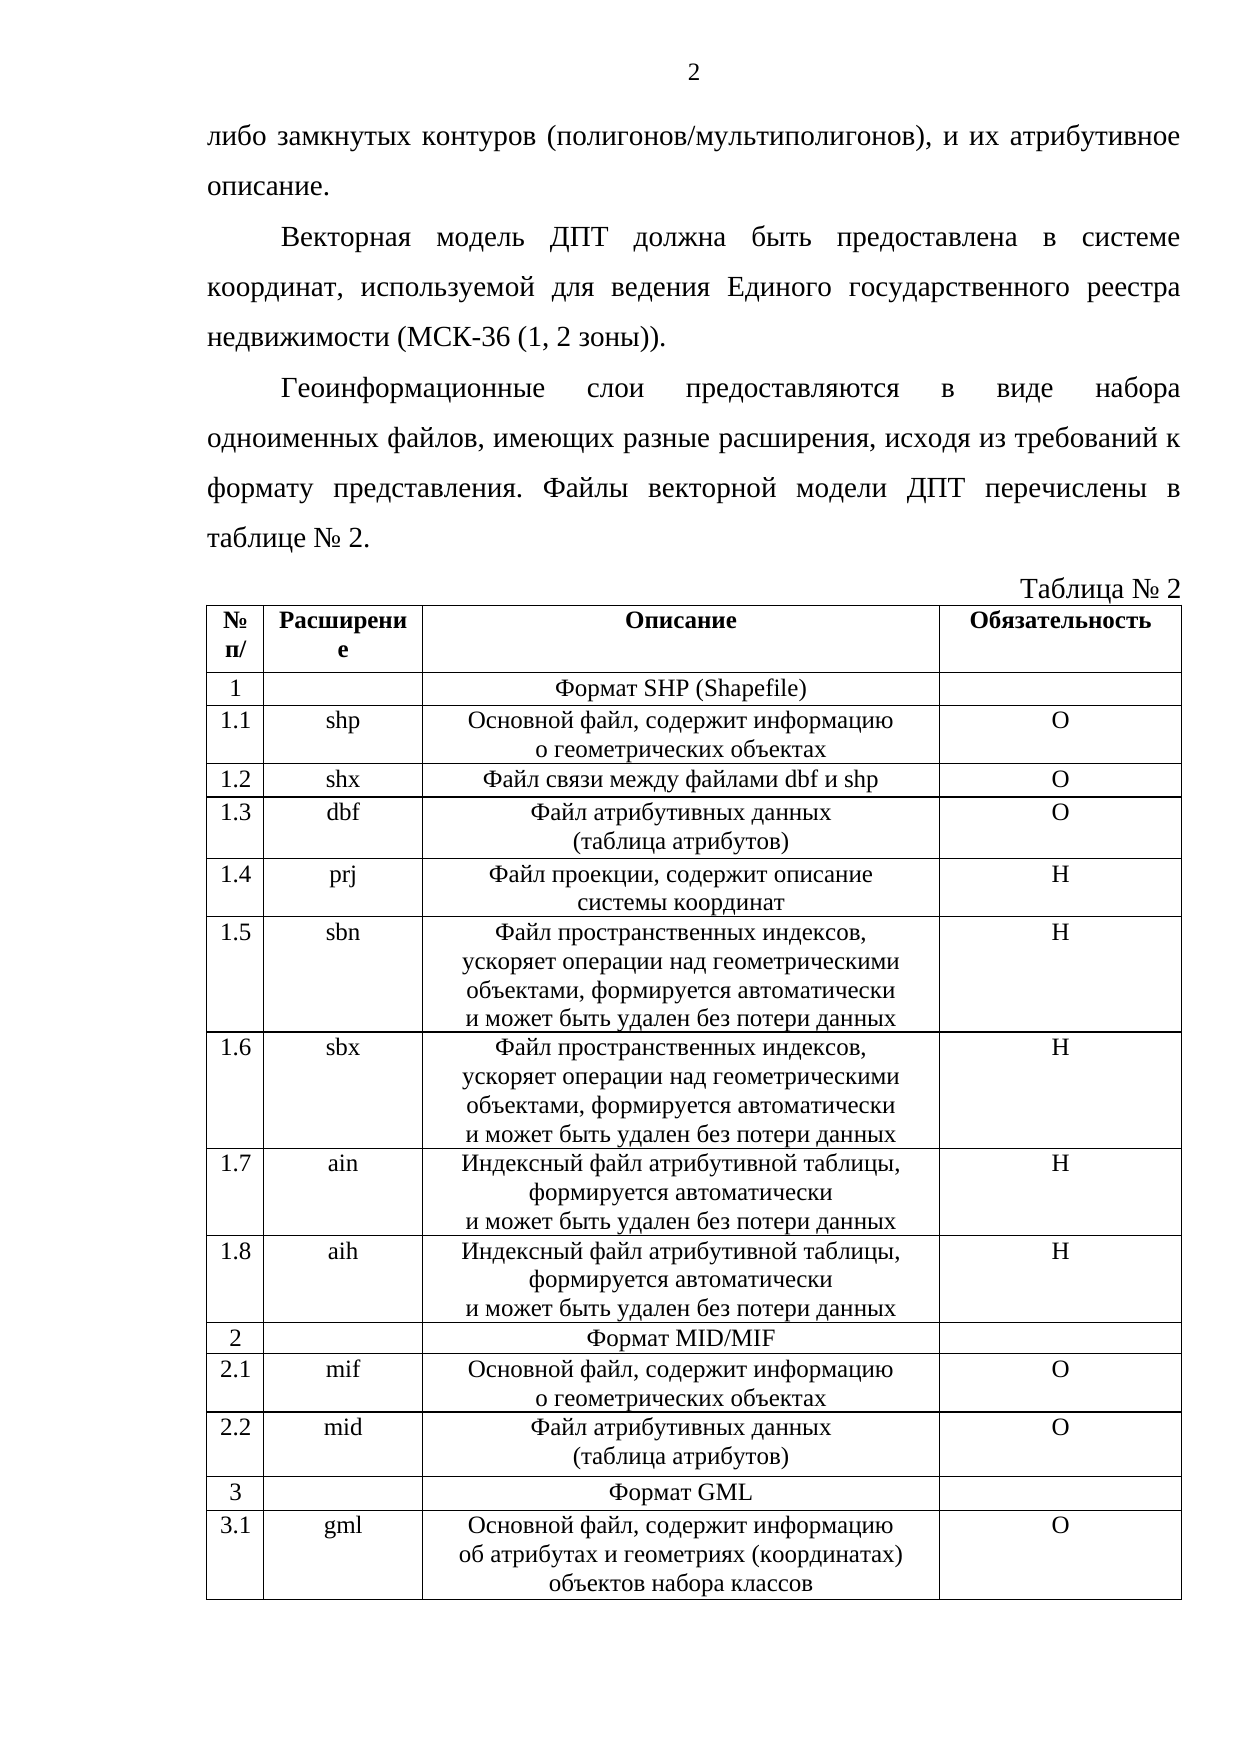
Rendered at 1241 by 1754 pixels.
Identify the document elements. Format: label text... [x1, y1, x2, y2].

table_cell О [940, 1354, 1181, 1411]
table_cell [940, 673, 1181, 704]
table_cell 1.8 [207, 1236, 263, 1322]
table_header Описание [423, 606, 939, 672]
table_cell Файл атрибутивных данных (таблица атрибутов) [423, 798, 939, 858]
table_cell 3.1 [207, 1511, 263, 1598]
table_cell Н [940, 1236, 1181, 1322]
table_cell mif [264, 1354, 422, 1411]
table_header Обязательность [940, 606, 1181, 672]
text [207, 118, 1181, 202]
table_cell Н [940, 917, 1181, 1031]
table_cell Файл связи между файлами dbf и shp [423, 764, 939, 796]
table_cell 3 [207, 1477, 263, 1509]
table_cell 1.3 [207, 798, 263, 858]
table_cell Индексный файл атрибутивной таблицы, формируется автоматически и может быть удален без потери данных [423, 1149, 939, 1235]
table_cell [264, 1323, 422, 1353]
table_cell shx [264, 764, 422, 796]
table_cell О [940, 1413, 1181, 1476]
table_cell Основной файл, содержит информацию о геометрических объектах [423, 706, 939, 763]
table_cell 1 [207, 673, 263, 704]
table_cell 1.2 [207, 764, 263, 796]
table_cell sbn [264, 917, 422, 1031]
table_cell 2 [207, 1323, 263, 1353]
table_cell dbf [264, 798, 422, 858]
table_cell Н [940, 859, 1181, 916]
table_cell gml [264, 1511, 422, 1598]
table_cell 1.4 [207, 859, 263, 916]
table_cell Индексный файл атрибутивной таблицы, формируется автоматически и может быть удален без потери данных [423, 1236, 939, 1322]
table_cell Файл атрибутивных данных (таблица атрибутов) [423, 1413, 939, 1476]
table_cell 1.6 [207, 1033, 263, 1147]
table_cell Н [940, 1149, 1181, 1235]
text Векторная модель ДПТ должна быть предоставлена в системе координат, используемой для ведения Единого государственного реестра недвижимости (МСК-36 (1, 2 зоны)). [207, 219, 1181, 353]
table_cell 1.7 [207, 1149, 263, 1235]
table_cell 1.1 [207, 706, 263, 763]
table_cell sbx [264, 1033, 422, 1147]
table_cell Файл проекции, содержит описание системы координат [423, 859, 939, 916]
table_cell prj [264, 859, 422, 916]
table_cell О [940, 798, 1181, 858]
table_cell shp [264, 706, 422, 763]
table_cell О [940, 706, 1181, 763]
table_cell mid [264, 1413, 422, 1476]
table_cell Формат MID/MIF [423, 1323, 939, 1353]
table_cell Файл пространственных индексов, ускоряет операции над геометрическими объектами, формируется автоматически и может быть удален без потери данных [423, 917, 939, 1031]
table_cell [264, 1477, 422, 1509]
table_cell [264, 673, 422, 704]
table_cell Основной файл, содержит информацию об атрибутах и геометриях (координатах) объектов набора классов [423, 1511, 939, 1598]
table_cell Основной файл, содержит информацию о геометрических объектах [423, 1354, 939, 1411]
table_cell aih [264, 1236, 422, 1322]
table_cell Формат GML [423, 1477, 939, 1509]
table_cell О [940, 764, 1181, 796]
table_cell 2.1 [207, 1354, 263, 1411]
table_cell Н [940, 1033, 1181, 1147]
table_header № п/п [207, 606, 263, 672]
table_header Расширение [264, 606, 422, 672]
text Таблица № 2 [207, 571, 1181, 604]
table_cell Файл пространственных индексов, ускоряет операции над геометрическими объектами, формируется автоматически и может быть удален без потери данных [423, 1033, 939, 1147]
table_cell 2.2 [207, 1413, 263, 1476]
table_cell 1.5 [207, 917, 263, 1031]
table_cell [940, 1323, 1181, 1353]
table_cell О [940, 1511, 1181, 1598]
table_cell ain [264, 1149, 422, 1235]
text Геоинформационные слои предоставляются в виде набора одноименных файлов, имеющих разные расширения, исходя из требований к формату представления. Файлы векторной модели ДПТ перечислены в таблице № 2. [207, 370, 1181, 554]
table_cell Формат SHP (Shapefile) [423, 673, 939, 704]
table_cell [940, 1477, 1181, 1509]
